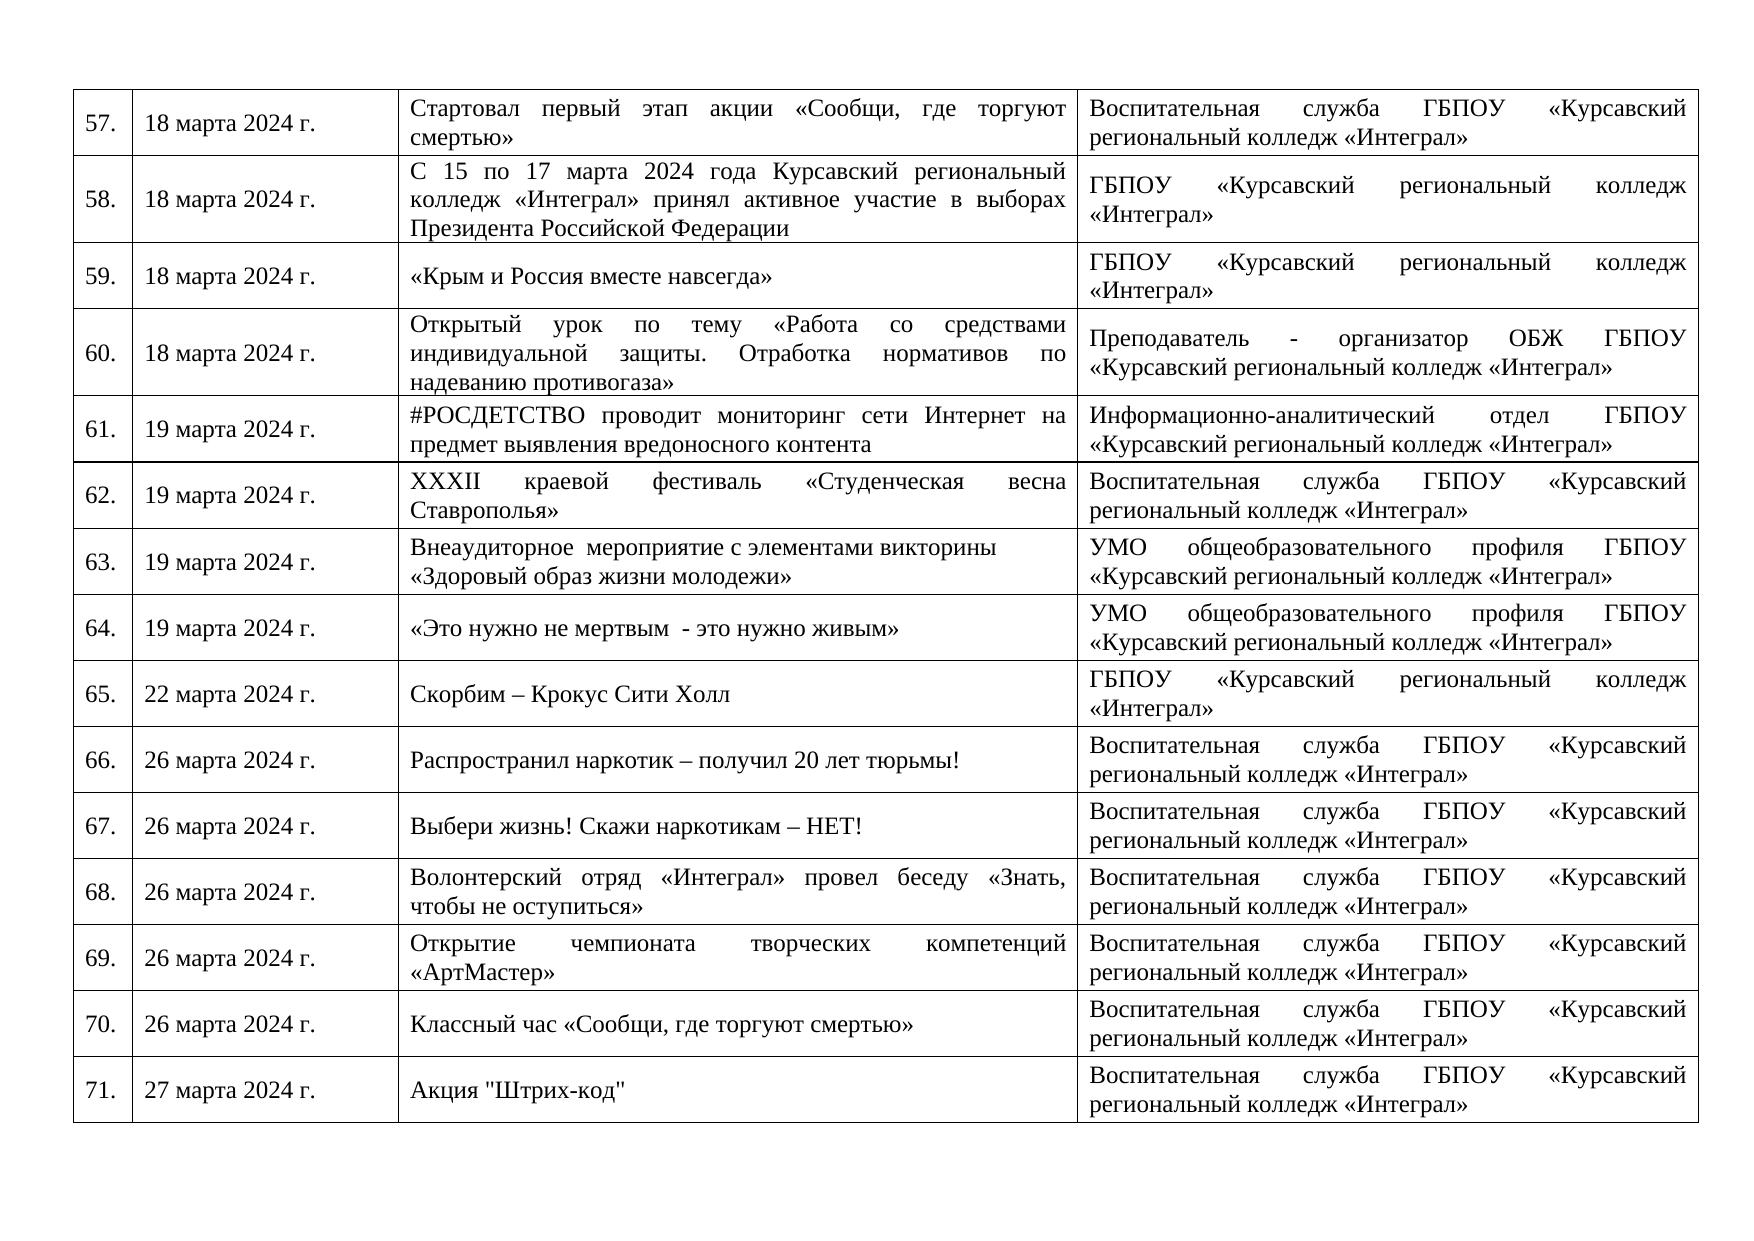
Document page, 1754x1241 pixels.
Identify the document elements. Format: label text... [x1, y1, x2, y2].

table_cell 19 марта 2024 г. [133, 463, 398, 527]
table_cell 19 марта 2024 г. [133, 529, 398, 593]
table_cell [1078, 1057, 1698, 1122]
table_cell 26 марта 2024 г. [133, 925, 398, 990]
table_cell [74, 793, 132, 858]
table_cell [74, 595, 132, 659]
table_cell «Это нужно не мертвым - это нужно живым» [399, 595, 1077, 659]
table_cell Акция "Штрих-код" [399, 1057, 1077, 1122]
table_cell [74, 661, 132, 726]
table_cell ГБПОУ «Курсавский региональный колледж «Интеграл» [1078, 156, 1698, 242]
table_cell [74, 156, 132, 242]
table_cell [74, 859, 132, 924]
table_cell 18 марта 2024 г. [133, 90, 398, 155]
table_cell 19 марта 2024 г. [133, 396, 398, 461]
table_cell Воспитательная служба ГБПОУ «Курсавский региональный колледж «Интеграл» [1078, 463, 1698, 527]
table_cell Классный час «Сообщи, где торгуют смертью» [399, 991, 1077, 1056]
table_cell [74, 90, 132, 155]
table_cell Стартовал первый этап акции «Сообщи, где торгуют смертью» [399, 90, 1077, 155]
table_cell Воспитательная служба ГБПОУ «Курсавский региональный колледж «Интеграл» [1078, 90, 1698, 155]
table_cell 26 марта 2024 г. [133, 991, 398, 1056]
table_cell [74, 309, 132, 395]
table_cell [74, 925, 132, 990]
table_cell Волонтерский отряд «Интеграл» провел беседу «Знать, чтобы не оступиться» [399, 859, 1077, 924]
table_cell С 15 по 17 марта 2024 года Курсавский региональный колледж «Интеграл» принял активное участие в выборах Президента Российской Федерации [399, 156, 1077, 242]
table_cell Информационно-аналитический отдел ГБПОУ «Курсавский региональный колледж «Интеграл» [1078, 396, 1698, 461]
table_cell Воспитательная служба ГБПОУ «Курсавский региональный колледж «Интеграл» [1078, 793, 1698, 858]
table_cell [74, 396, 132, 461]
table_cell XXXII краевой фестиваль «Студенческая весна Ставрополья» [399, 463, 1077, 527]
table_cell 18 марта 2024 г. [133, 309, 398, 395]
table_cell «Крым и Россия вместе навсегда» [399, 243, 1077, 308]
table_cell Воспитательная служба ГБПОУ «Курсавский региональный колледж «Интеграл» [1078, 925, 1698, 990]
table_cell [74, 1057, 132, 1122]
table_cell 19 марта 2024 г. [133, 595, 398, 659]
table_cell 22 марта 2024 г. [133, 661, 398, 726]
table_cell 26 марта 2024 г. [133, 727, 398, 792]
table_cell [1078, 991, 1698, 1056]
table_cell Открытый урок по тему «Работа со средствами индивидуальной защиты. Отработка нормативов по надеванию противогаза» [399, 309, 1077, 395]
table_cell ГБПОУ «Курсавский региональный колледж «Интеграл» [1078, 243, 1698, 308]
table_cell Преподаватель - организатор ОБЖ ГБПОУ «Курсавский региональный колледж «Интеграл» [1078, 309, 1698, 395]
table_cell [74, 991, 132, 1056]
table_cell Внеаудиторное мероприятие с элементами викторины «Здоровый образ жизни молодежи» [399, 529, 1077, 593]
table_cell 26 марта 2024 г. [133, 859, 398, 924]
table_cell [74, 529, 132, 593]
table_cell 18 марта 2024 г. [133, 243, 398, 308]
table_cell Воспитательная служба ГБПОУ «Курсавский региональный колледж «Интеграл» [1078, 859, 1698, 924]
table_cell 18 марта 2024 г. [133, 156, 398, 242]
table_cell [74, 243, 132, 308]
table_cell Открытие чемпионата творческих компетенций «АртМастер» [399, 925, 1077, 990]
table_cell Выбери жизнь! Скажи наркотикам – НЕТ! [399, 793, 1077, 858]
table_cell [74, 463, 132, 527]
table_cell УМО общеобразовательного профиля ГБПОУ «Курсавский региональный колледж «Интеграл» [1078, 529, 1698, 593]
table_cell Воспитательная служба ГБПОУ «Курсавский региональный колледж «Интеграл» [1078, 727, 1698, 792]
table_cell Распространил наркотик – получил 20 лет тюрьмы! [399, 727, 1077, 792]
table_cell 27 марта 2024 г. [133, 1057, 398, 1122]
table_cell УМО общеобразовательного профиля ГБПОУ «Курсавский региональный колледж «Интеграл» [1078, 595, 1698, 659]
table_cell 26 марта 2024 г. [133, 793, 398, 858]
table_cell Скорбим – Крокус Сити Холл [399, 661, 1077, 726]
table_cell [74, 727, 132, 792]
table_cell ГБПОУ «Курсавский региональный колледж «Интеграл» [1078, 661, 1698, 726]
table_cell #РОСДЕТСТВО проводит мониторинг сети Интернет на предмет выявления вредоносного контента [399, 396, 1077, 461]
